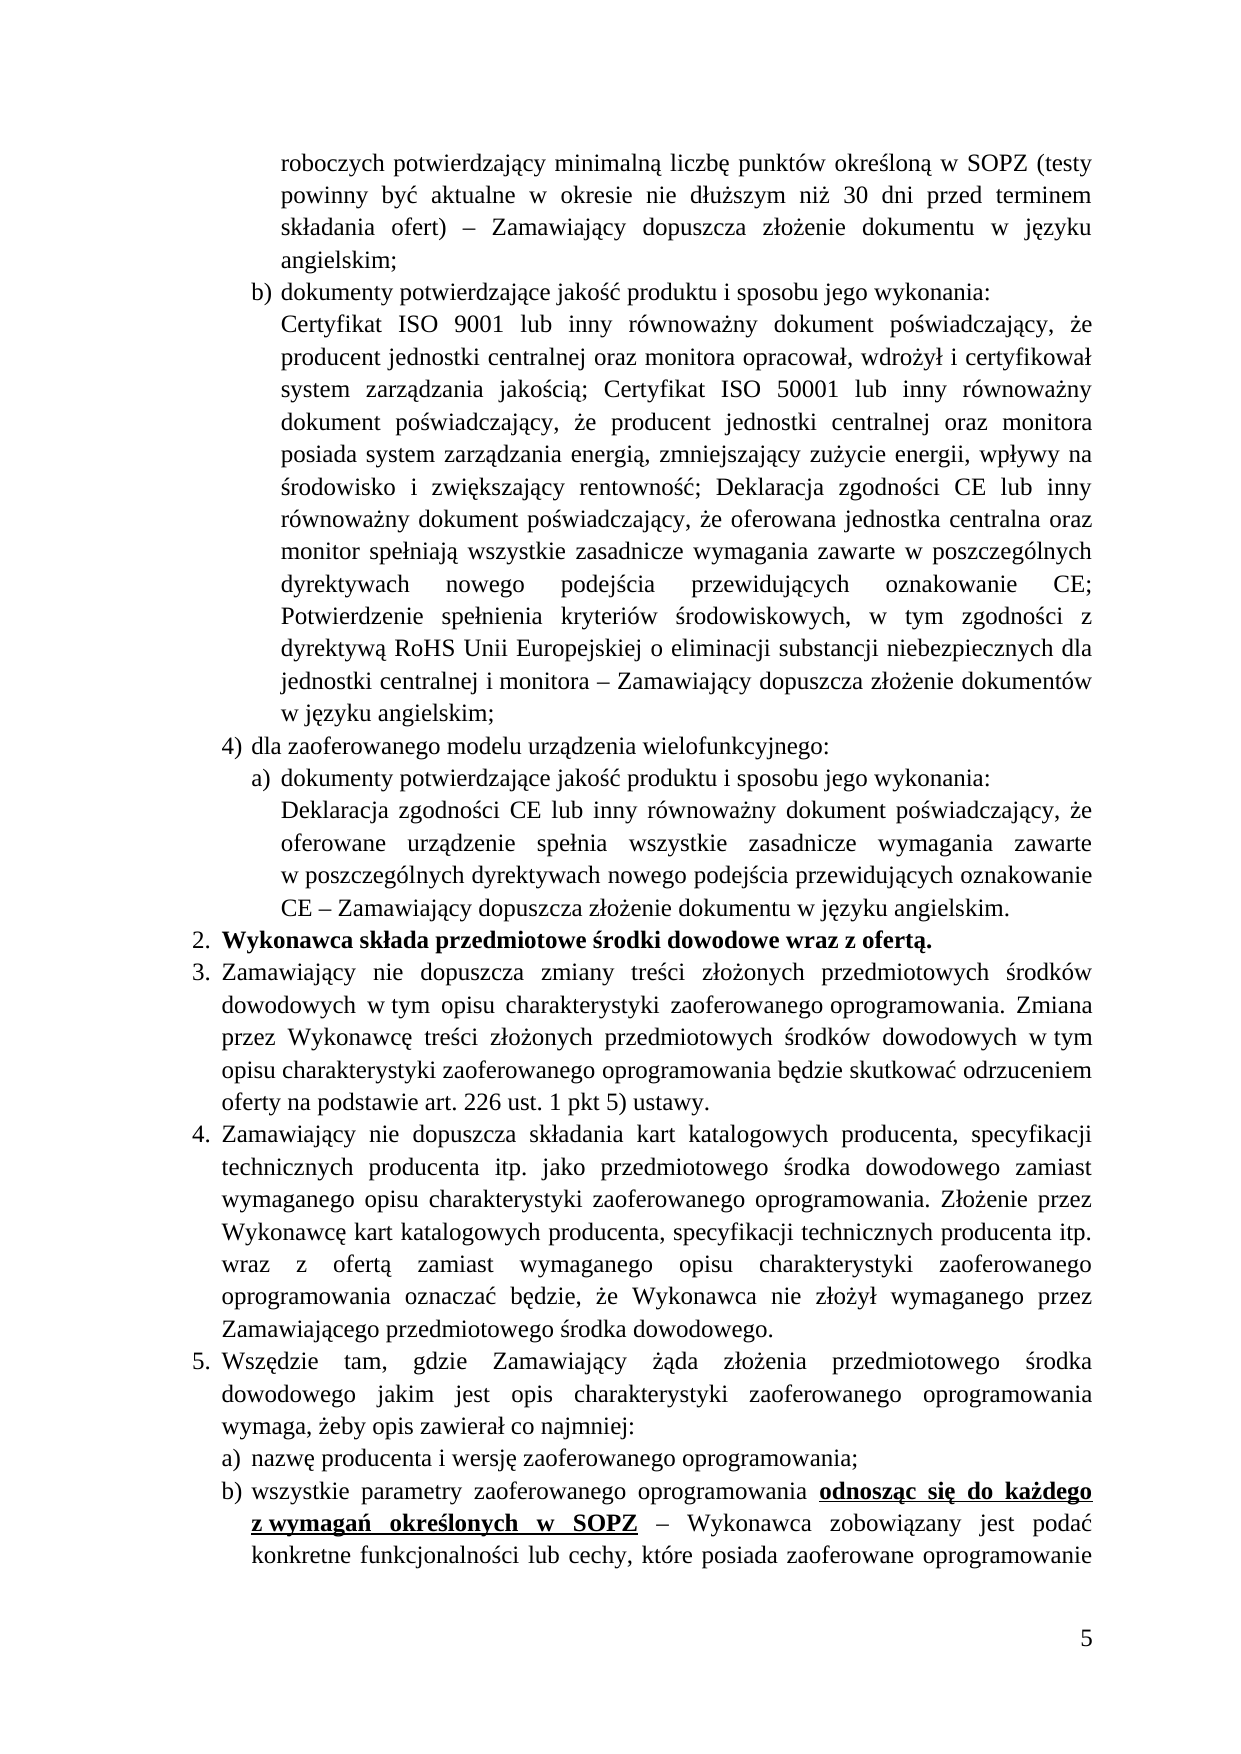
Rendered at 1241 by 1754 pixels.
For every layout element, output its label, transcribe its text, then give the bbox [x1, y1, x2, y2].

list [251, 148, 1093, 273]
list nazwę producenta i wersję zaoferowanego oprogramowania; [221, 1443, 1093, 1472]
list Zamawiający nie dopuszcza zmiany treści złożonych przedmiotowych środków dowodowych w tym opisu charakterystyki zaoferowanego oprogramowania. Zmiana przez Wykonawcę treści złożonych przedmiotowych środków dowodowych w tym opisu charakterystyki zaoferowanego oprogramowania będzie skutkować odrzuceniem oferty na podstawie art. 226 ust. 1 pkt 5) ustawy. [192, 957, 1093, 1116]
list Wykonawca składa przedmiotowe środki dowodowe wraz z ofertą. [192, 925, 1093, 954]
list Certyfikat ISO 9001 lub inny równoważny dokument poświadczający, że producent jednostki centralnej oraz monitora opracował, wdrożył i certyfikował system zarządzania jakością; Certyfikat ISO 50001 lub inny równoważny dokument poświadczający, że producent jednostki centralnej oraz monitora posiada system zarządzania energią, zmniejszający zużycie energii, wpływy na środowisko i zwiększający rentowność; Deklaracja zgodności CE lub inny równoważny dokument poświadczający, że oferowana jednostka centralna oraz monitor spełniają wszystkie zasadnicze wymagania zawarte w poszczególnych dyrektywach nowego podejścia przewidujących oznakowanie CE; Potwierdzenie spełnienia kryteriów środowiskowych, w tym zgodności z dyrektywą RoHS Unii Europejskiej o eliminacji substancji niebezpiecznych dla jednostki centralnej i monitora – Zamawiający dopuszcza złożenie dokumentów w języku angielskim; [281, 309, 1093, 727]
list Zamawiający nie dopuszcza składania kart katalogowych producenta, specyfikacji technicznych producenta itp. jako przedmiotowego środka dowodowego zamiast wymaganego opisu charakterystyki zaoferowanego oprogramowania. Złożenie przez Wykonawcę kart katalogowych producenta, specyfikacji technicznych producenta itp. wraz z ofertą zamiast wymaganego opisu charakterystyki zaoferowanego oprogramowania oznaczać będzie, że Wykonawca nie złożył wymaganego przez Zamawiającego przedmiotowego środka dowodowego. [192, 1119, 1093, 1343]
list dla zaoferowanego modelu urządzenia wielofunkcyjnego: [221, 731, 1093, 759]
list dokumenty potwierdzające jakość produktu i sposobu jego wykonania: [251, 277, 1093, 306]
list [221, 1476, 1093, 1569]
list Deklaracja zgodności CE lub inny równoważny dokument poświadczający, że oferowane urządzenie spełnia wszystkie zasadnicze wymagania zawarte w poszczególnych dyrektywach nowego podejścia przewidujących oznakowanie CE – Zamawiający dopuszcza złożenie dokumentu w języku angielskim. [281, 796, 1093, 921]
list Wszędzie tam, gdzie Zamawiający żąda złożenia przedmiotowego środka dowodowego jakim jest opis charakterystyki zaoferowanego oprogramowania wymaga, żeby opis zawierał co najmniej: [192, 1346, 1093, 1440]
list dokumenty potwierdzające jakość produktu i sposobu jego wykonania: [251, 763, 1093, 792]
